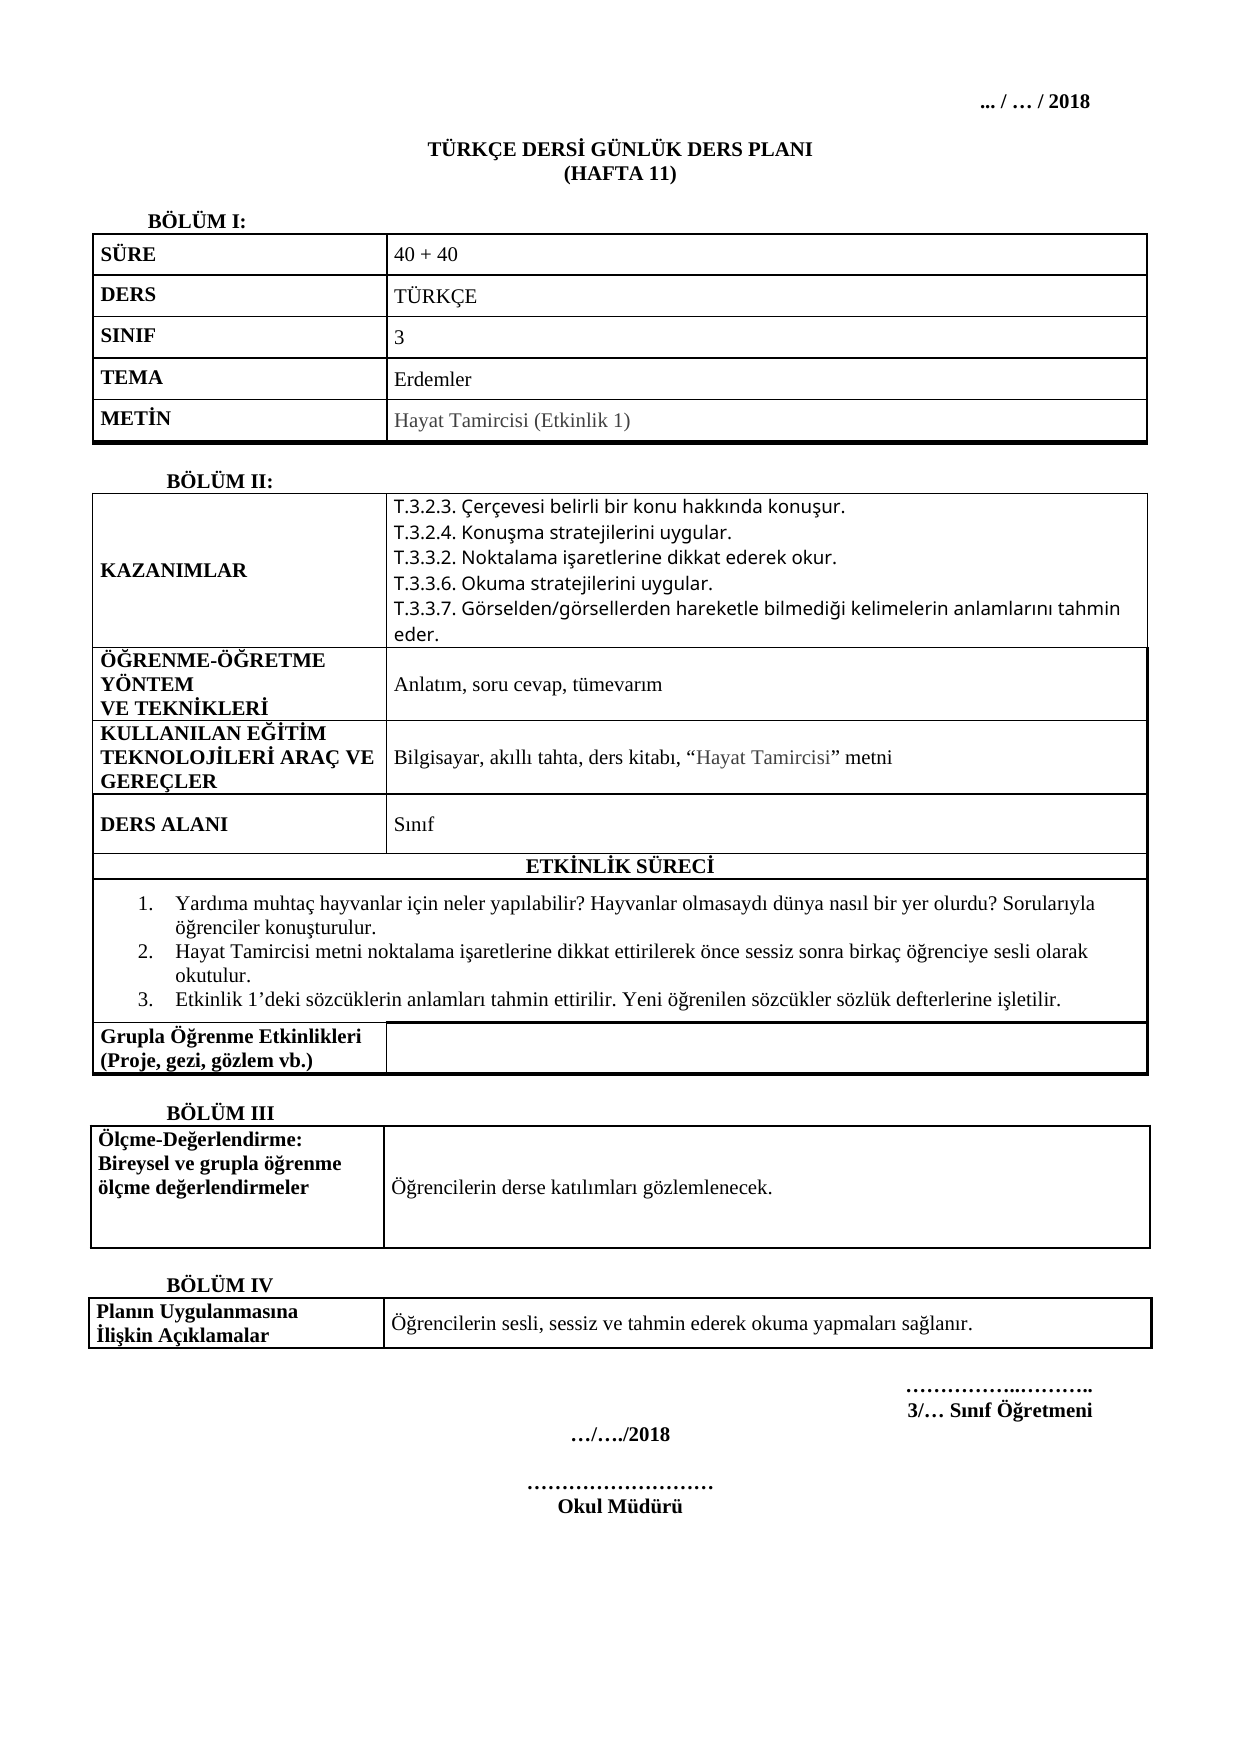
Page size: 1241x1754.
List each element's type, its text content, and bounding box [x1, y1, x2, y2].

table_header Öğrencilerin derse katılımları gözlemlenecek. [385, 1127, 1149, 1247]
table_cell Yardıma muhtaç hayvanlar için neler yapılabilir? Hayvanlar olmasaydı dünya nasıl bir yer olurdu? Sorularıyla öğrenciler konuşturulur. Hayat Tamircisi metni noktalama işaretlerine dikkat ettirilerek önce sessiz sonra birkaç öğrenciye sesli olarak okutulur. Etkinlik 1’deki sözcüklerin anlamları tahmin ettirilir. Yeni öğrenilen sözcükler sözlük defterlerine işletilir. [94, 880, 1146, 1021]
table_header Ölçme-Değerlendirme: Bireysel ve grupla öğrenme ölçme değerlendirmeler [92, 1127, 383, 1247]
table_header KAZANIMLAR [93, 494, 386, 647]
table_cell TEMA [94, 359, 386, 398]
text ……………………… [148, 1470, 1092, 1494]
subtitle BÖLÜM III [148, 1100, 1092, 1124]
table_cell DERS [94, 276, 386, 316]
table_cell [387, 1024, 1146, 1072]
table_cell Grupla Öğrenme Etkinlikleri (Proje, gezi, gözlem vb.) [94, 1023, 386, 1072]
table_cell Erdemler [388, 359, 1146, 398]
table_cell METİN [94, 400, 386, 440]
table_cell Bilgisayar, akıllı tahta, ders kitabı, “Hayat Tamircisi” metni [387, 721, 1146, 793]
table_cell KULLANILAN EĞİTİM TEKNOLOJİLERİ ARAÇ VE GEREÇLER [93, 721, 386, 793]
text ……………..……….. [148, 1373, 1092, 1397]
table_header 40 + 40 [388, 235, 1146, 274]
text BÖLÜM I: [148, 209, 1092, 233]
text BÖLÜM II: [148, 468, 1092, 493]
text TÜRKÇE DERSİ GÜNLÜK DERS PLANI [148, 137, 1092, 161]
table_header Planın Uygulanmasına İlişkin Açıklamalar [90, 1299, 383, 1347]
text …/…./2018 [148, 1422, 1092, 1446]
table_cell Sınıf [387, 795, 1146, 853]
text 3/… Sınıf Öğretmeni [148, 1397, 1092, 1422]
table_cell Hayat Tamircisi (Etkinlik 1) [388, 400, 1146, 440]
text (HAFTA 11) [148, 161, 1092, 185]
text Okul Müdürü [148, 1494, 1092, 1518]
table_header SÜRE [94, 235, 386, 274]
table_header Öğrencilerin sesli, sessiz ve tahmin ederek okuma yapmaları sağlanır. [385, 1299, 1150, 1347]
text ... / … / 2018 [148, 89, 1092, 113]
table_header T.3.2.3. Çerçevesi belirli bir konu hakkında konuşur. T.3.2.4. Konuşma stratejilerini uygular. T.3.3.2. Noktalama işaretlerine dikkat ederek okur. T.3.3.6. Okuma stratejilerini uygular. T.3.3.7. Görselden/görsellerden hareketle bilmediği kelimelerin anlamlarını tahmin eder. [387, 494, 1147, 647]
subtitle BÖLÜM IV [148, 1273, 1092, 1297]
table_cell SINIF [94, 317, 386, 357]
table_cell Anlatım, soru cevap, tümevarım [387, 648, 1146, 720]
table_cell ÖĞRENME-ÖĞRETME YÖNTEM VE TEKNİKLERİ [93, 648, 386, 720]
table_cell ETKİNLİK SÜRECİ [94, 854, 1146, 878]
table_cell TÜRKÇE [388, 276, 1146, 316]
table_cell DERS ALANI [94, 795, 386, 853]
table_cell 3 [388, 317, 1146, 357]
